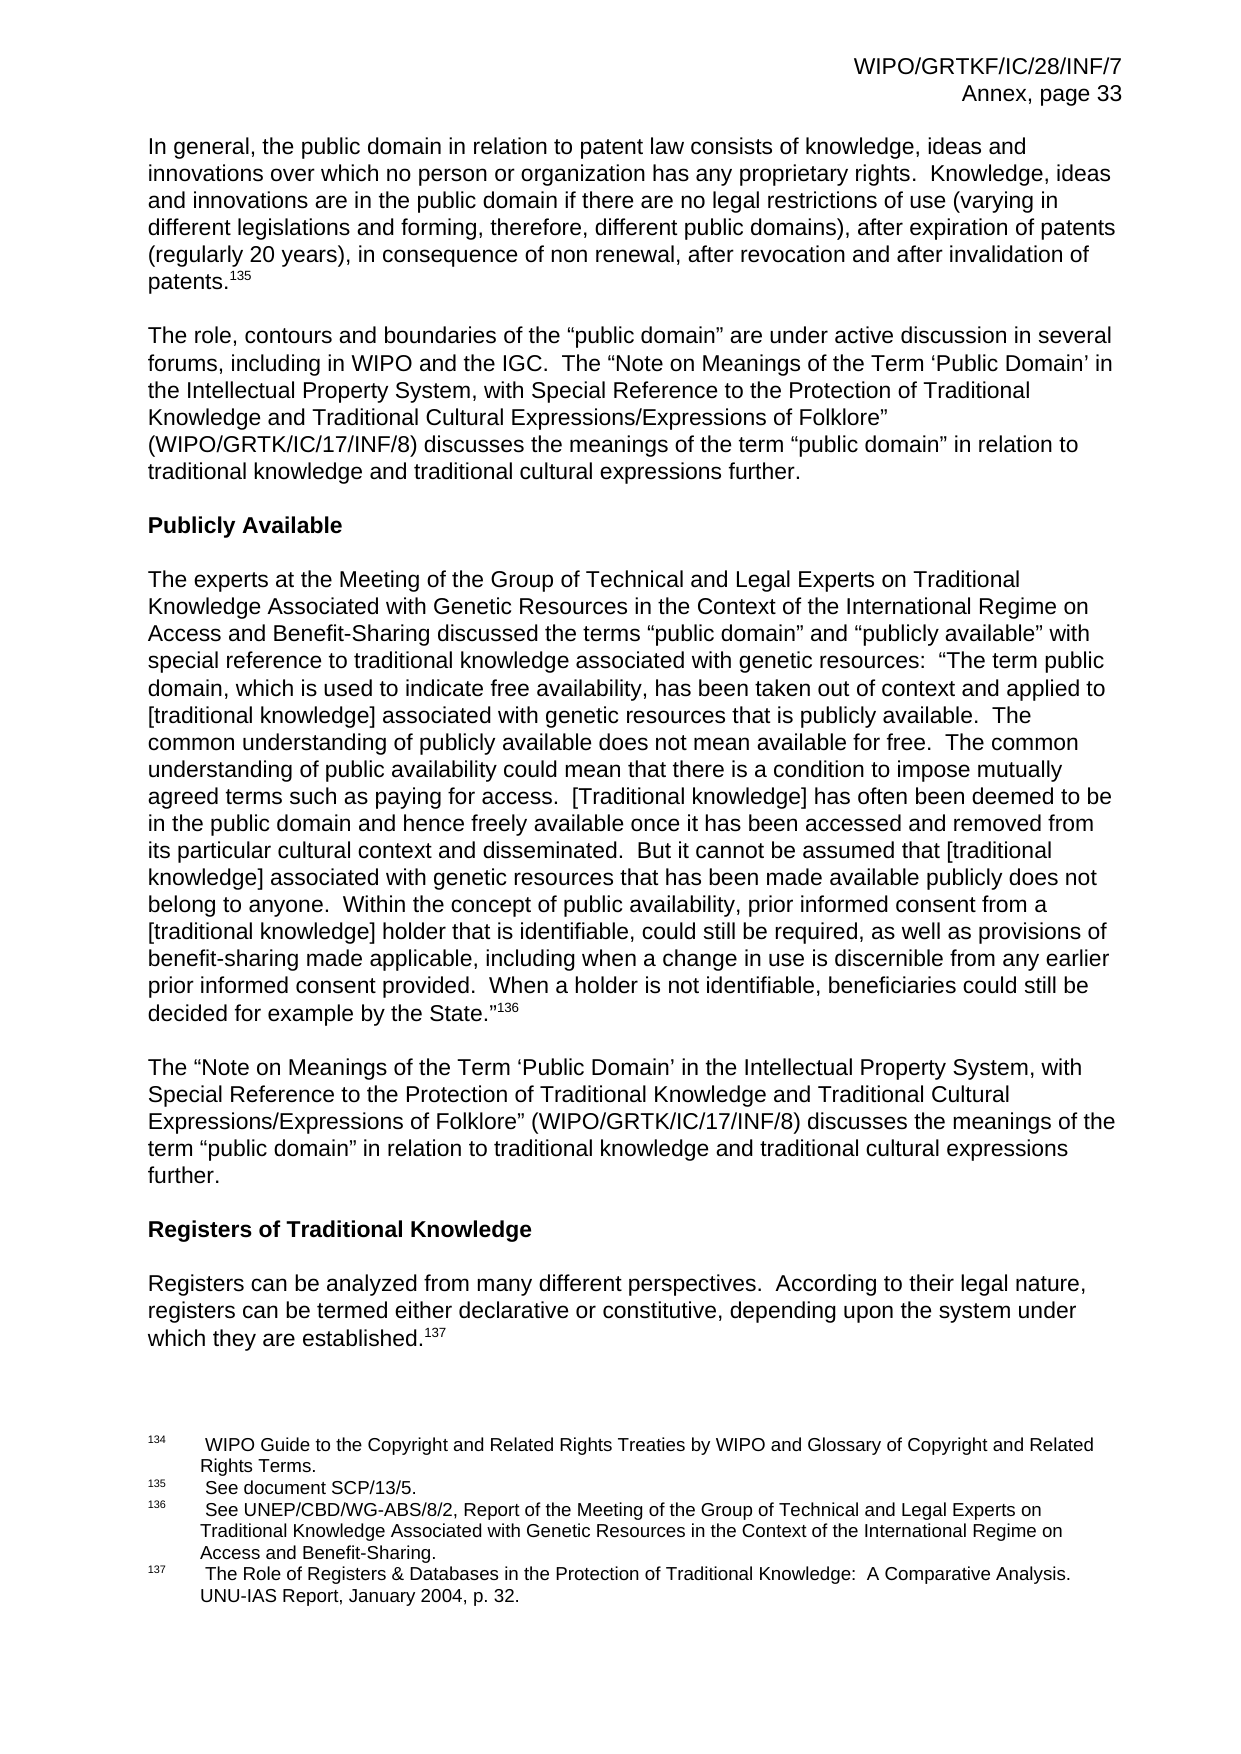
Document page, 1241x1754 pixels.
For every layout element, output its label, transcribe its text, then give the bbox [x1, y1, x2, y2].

text The role, contours and boundaries of the “public domain” are under active discussion in several forums, including in WIPO and the IGC. The “Note on Meanings of the Term ‘Public Domain’ in the Intellectual Property System, with Special Reference to the Protection of Traditional Knowledge and Traditional Cultural Expressions/Expressions of Folklore” (WIPO/GRTK/IC/17/INF/8) discusses the meanings of the term “public domain” in relation to traditional knowledge and traditional cultural expressions further. [148, 322, 1122, 484]
text The experts at the Meeting of the Group of Technical and Legal Experts on Traditional Knowledge Associated with Genetic Resources in the Context of the International Regime on Access and Benefit-Sharing discussed the terms “public domain” and “publicly available” with special reference to traditional knowledge associated with genetic resources: “The term public domain, which is used to indicate free availability, has been taken out of context and applied to [traditional knowledge] associated with genetic resources that is publicly available. The common understanding of publicly available does not mean available for free. The common understanding of public availability could mean that there is a condition to impose mutually agreed terms such as paying for access. [Traditional knowledge] has often been deemed to be in the public domain and hence freely available once it has been accessed and removed from its particular cultural context and disseminated. But it cannot be assumed that [traditional knowledge] associated with genetic resources that has been made available publicly does not belong to anyone. Within the concept of public availability, prior informed consent from a [traditional knowledge] holder that is identifiable, could still be required, as well as provisions of benefit-sharing made applicable, including when a change in use is discernible from any earlier prior informed consent provided. When a holder is not identifiable, beneficiaries could still be decided for example by the State.” [148, 566, 1122, 1026]
text Publicly Available [148, 511, 1122, 538]
text In general, the public domain in relation to patent law consists of knowledge, ideas and innovations over which no person or organization has any proprietary rights. Knowledge, ideas and innovations are in the public domain if there are no legal restrictions of use (varying in different legislations and forming, therefore, different public domains), after expiration of patents (regularly 20 years), in consequence of non renewal, after revocation and after invalidation of patents. [148, 132, 1122, 295]
text The “Note on Meanings of the Term ‘Public Domain’ in the Intellectual Property System, with Special Reference to the Protection of Traditional Knowledge and Traditional Cultural Expressions/Expressions of Folklore” (WIPO/GRTK/IC/17/INF/8) discusses the meanings of the term “public domain” in relation to traditional knowledge and traditional cultural expressions further. [148, 1053, 1122, 1188]
text Registers can be analyzed from many different perspectives. According to their legal nature, registers can be termed either declarative or constitutive, depending upon the system under which they are established. [148, 1270, 1122, 1351]
text Registers of Traditional Knowledge [148, 1216, 1122, 1243]
